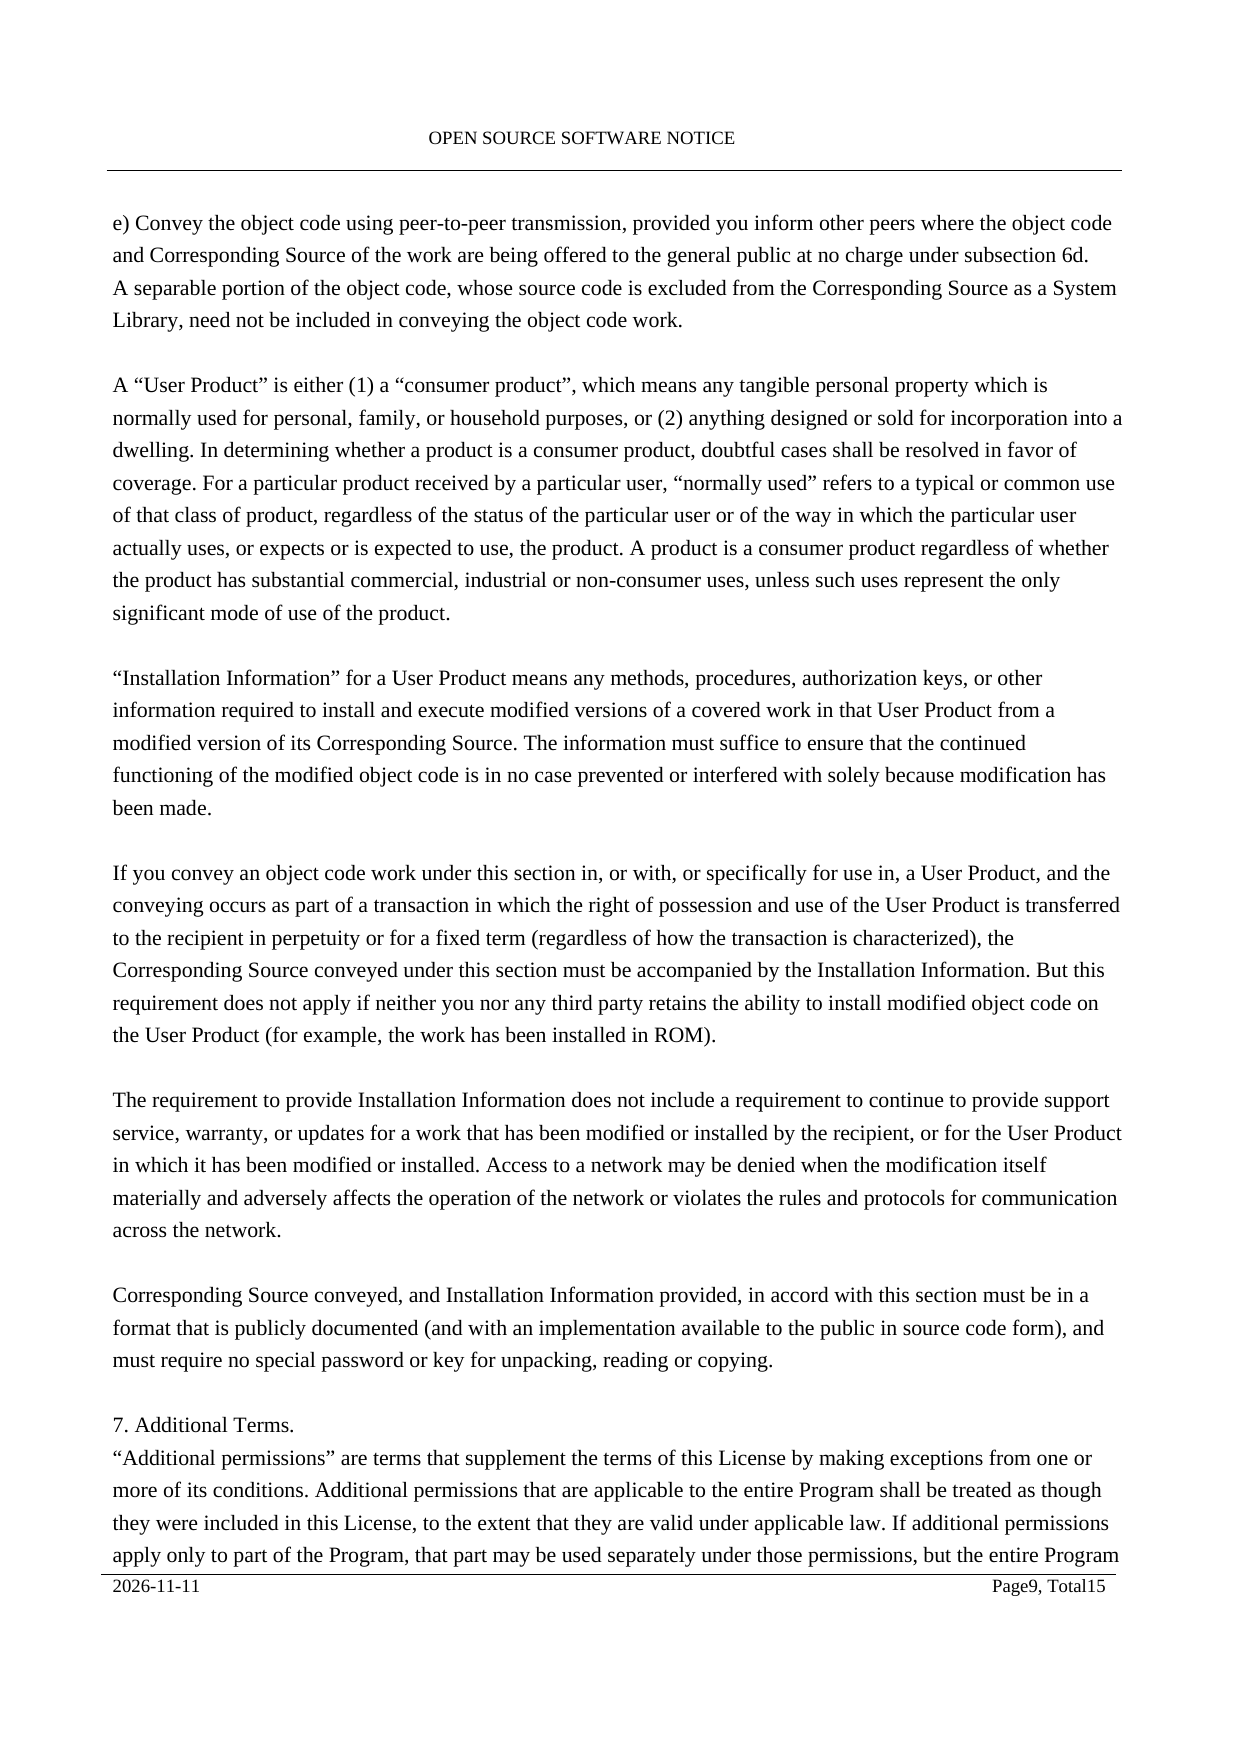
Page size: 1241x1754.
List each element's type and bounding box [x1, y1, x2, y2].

text [112, 206, 1128, 1571]
